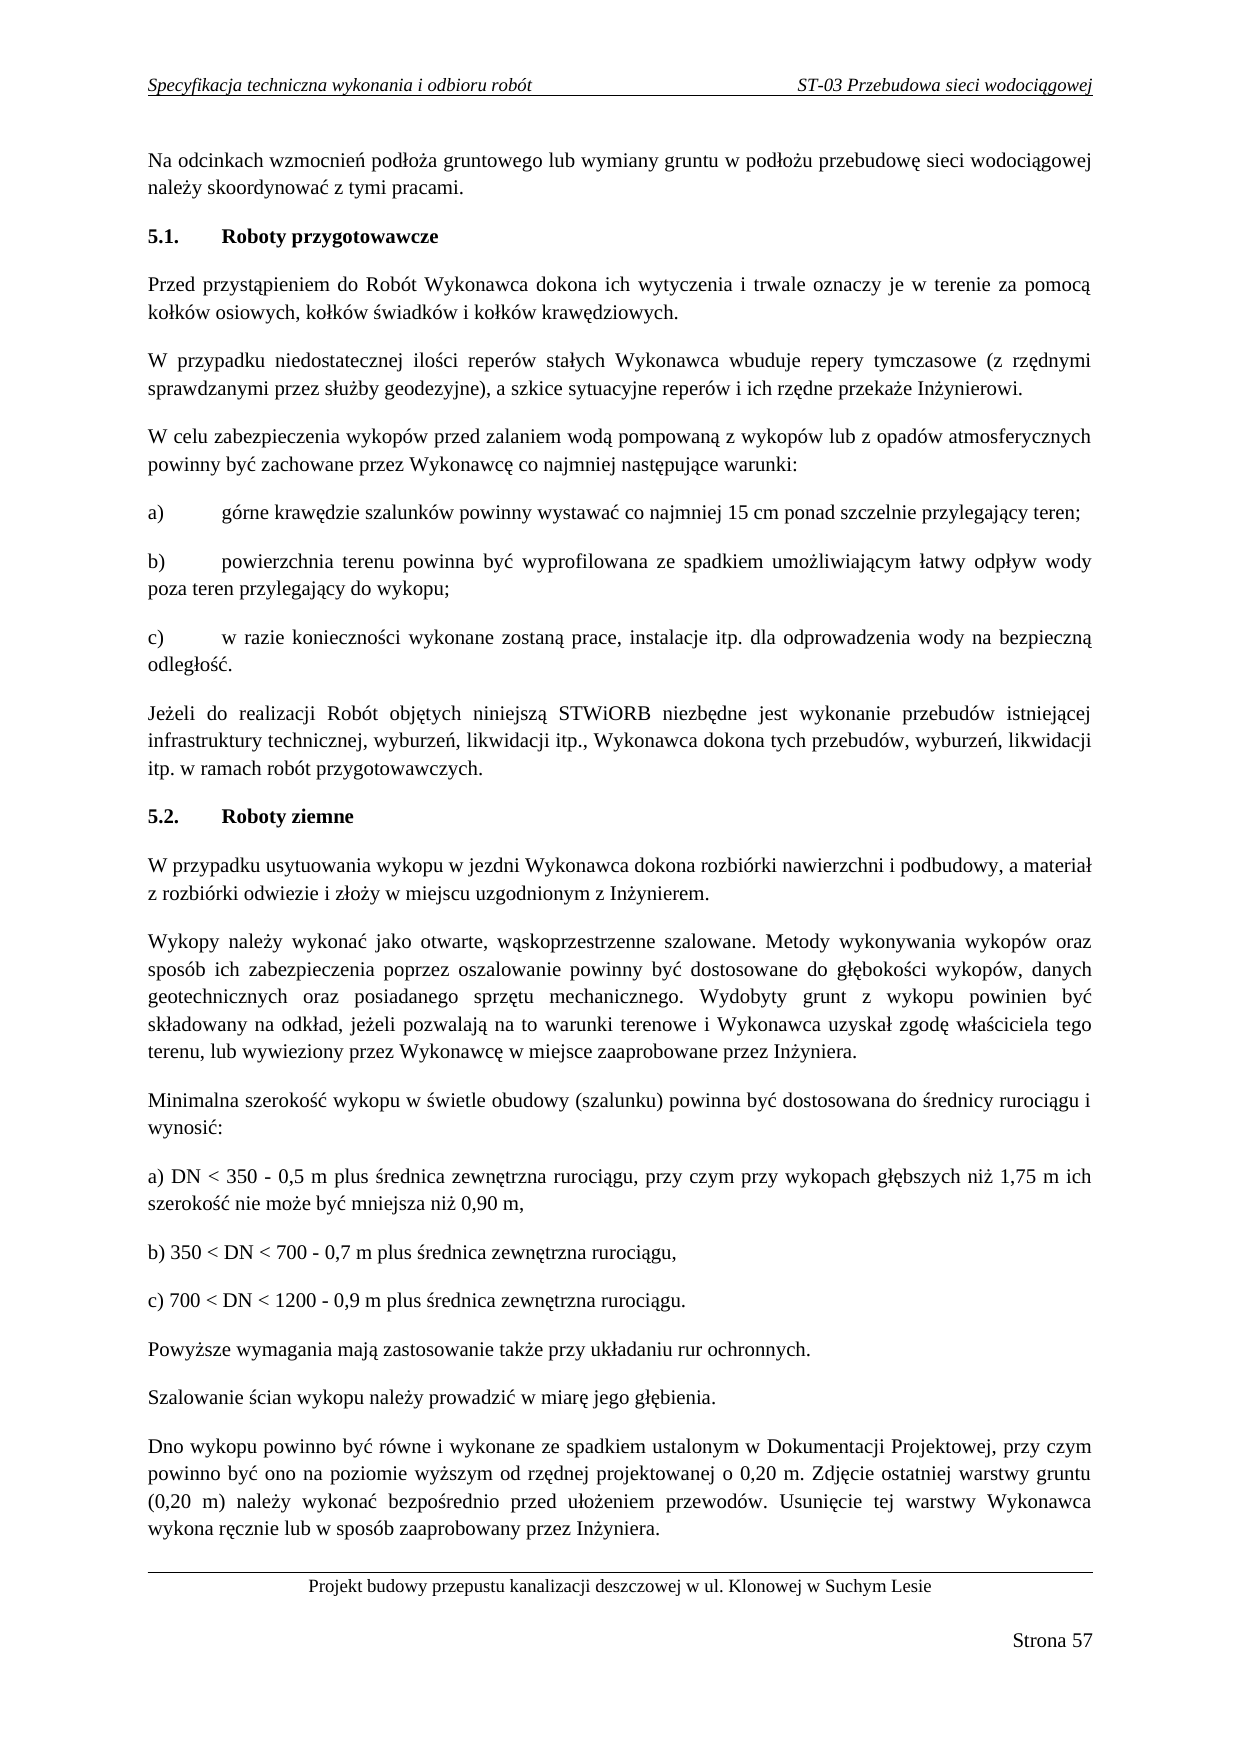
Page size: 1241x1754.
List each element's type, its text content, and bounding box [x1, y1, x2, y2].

text Powyższe wymagania mają zastosowanie także przy układaniu rur ochronnych. [148, 1337, 1093, 1361]
text c) 700 < DN < 1200 - 0,9 m plus średnica zewnętrzna rurociągu. [148, 1288, 1093, 1312]
text Dno wykopu powinno być równe i wykonane ze spadkiem ustalonym w Dokumentacji Projektowej, przy czym powinno być ono na poziomie wyższym od rzędnej projektowanej o 0,20 m. Zdjęcie ostatniej warstwy gruntu (0,20 m) należy wykonać bezpośrednio przed ułożeniem przewodów. Usunięcie tej warstwy Wykonawca wykona ręcznie lub w sposób zaaprobowany przez Inżyniera. [148, 1433, 1093, 1540]
text W celu zabezpieczenia wykopów przed zalaniem wodą pompowaną z wykopów lub z opadów atmosferycznych powinny być zachowane przez Wykonawcę co najmniej następujące warunki: [148, 424, 1093, 476]
text b) powierzchnia terenu powinna być wyprofilowana ze spadkiem umożliwiającym łatwy odpływ wody poza teren przylegający do wykopu; [148, 549, 1093, 600]
text Przed przystąpieniem do Robót Wykonawca dokona ich wytyczenia i trwale oznaczy je w terenie za pomocą kołków osiowych, kołków świadków i kołków krawędziowych. [148, 272, 1093, 324]
text Na odcinkach wzmocnień podłoża gruntowego lub wymiany gruntu w podłożu przebudowę sieci wodociągowej należy skoordynować z tymi pracami. [148, 148, 1093, 199]
text b) 350 < DN < 700 - 0,7 m plus średnica zewnętrzna rurociągu, [148, 1240, 1093, 1264]
text Wykopy należy wykonać jako otwarte, wąskoprzestrzenne szalowane. Metody wykonywania wykopów oraz sposób ich zabezpieczenia poprzez oszalowanie powinny być dostosowane do głębokości wykopów, danych geotechnicznych oraz posiadanego sprzętu mechanicznego. Wydobyty grunt z wykopu powinien być składowany na odkład, jeżeli pozwalają na to warunki terenowe i Wykonawca uzyskał zgodę właściciela tego terenu, lub wywieziony przez Wykonawcę w miejsce zaaprobowane przez Inżyniera. [148, 929, 1093, 1063]
text W przypadku niedostatecznej ilości reperów stałych Wykonawca wbuduje repery tymczasowe (z rzędnymi sprawdzanymi przez służby geodezyjne), a szkice sytuacyjne reperów i ich rzędne przekaże Inżynierowi. [148, 348, 1093, 400]
text W przypadku usytuowania wykopu w jezdni Wykonawca dokona rozbiórki nawierzchni i podbudowy, a materiał z rozbiórki odwiezie i złoży w miejscu uzgodnionym z Inżynierem. [148, 853, 1093, 904]
text a) DN < 350 - 0,5 m plus średnica zewnętrzna rurociągu, przy czym przy wykopach głębszych niż 1,75 m ich szerokość nie może być mniejsza niż 0,90 m, [148, 1164, 1093, 1215]
text Jeżeli do realizacji Robót objętych niniejszą STWiORB niezbędne jest wykonanie przebudów istniejącej infrastruktury technicznej, wyburzeń, likwidacji itp., Wykonawca dokona tych przebudów, wyburzeń, likwidacji itp. w ramach robót przygotowawczych. [148, 701, 1093, 780]
text 5.2. Roboty ziemne [148, 804, 1093, 828]
text 5.1. Roboty przygotowawcze [148, 224, 1093, 248]
text a) górne krawędzie szalunków powinny wystawać co najmniej 15 cm ponad szczelnie przylegający teren; [148, 500, 1093, 524]
text Szalowanie ścian wykopu należy prowadzić w miarę jego głębienia. [148, 1385, 1093, 1409]
text Minimalna szerokość wykopu w świetle obudowy (szalunku) powinna być dostosowana do średnicy rurociągu i wynosić: [148, 1088, 1093, 1139]
text c) w razie konieczności wykonane zostaną prace, instalacje itp. dla odprowadzenia wody na bezpieczną odległość. [148, 625, 1093, 676]
